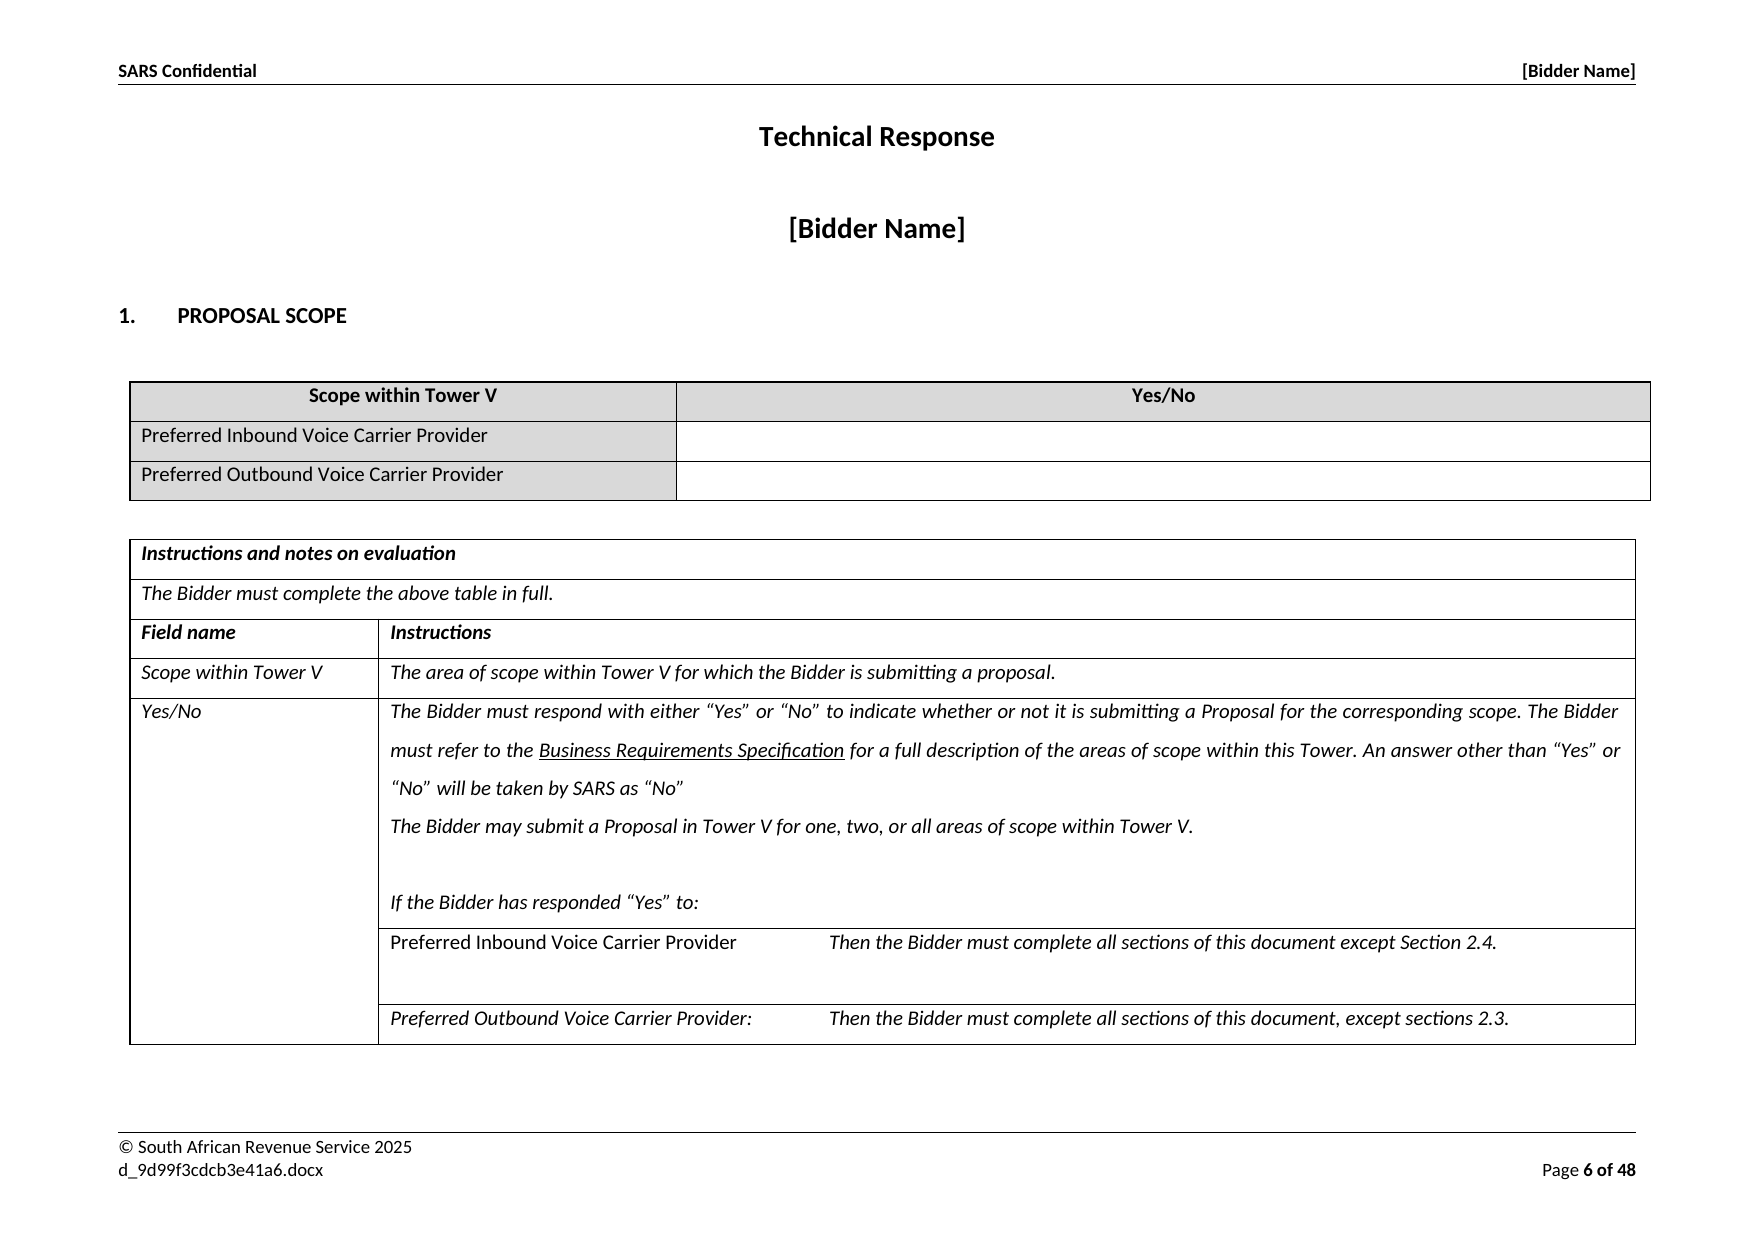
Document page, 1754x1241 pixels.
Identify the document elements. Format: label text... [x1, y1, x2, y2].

table_cell [677, 462, 1650, 500]
table_cell Yes/No [131, 699, 378, 1044]
table_cell Then the Bidder must complete all sections of this document, except sections 2.3. [818, 1005, 1635, 1044]
table_cell Scope within Tower V [131, 659, 378, 698]
table_cell Then the Bidder must complete all sections of this document except Section 2.4. [818, 929, 1635, 1004]
table_cell Preferred Outbound Voice Carrier Provider: [379, 1005, 818, 1044]
table_header Yes/No [677, 383, 1650, 421]
list Proposal scope [118, 301, 1636, 329]
table_cell The Bidder must respond with either “Yes” or “No” to indicate whether or not it is submitting a Proposal for the corresponding scope. The Bidder must refer to the Business Requirements Specification for a full description of the areas of scope within this Tower. An answer other than “Yes” or “No” will be taken by SARS as “No” The Bidder may submit a Proposal in Tower V for one, two, or all areas of scope within Tower V. If the Bidder has responded “Yes” to: [379, 699, 1635, 928]
table_header Instructions and notes on evaluation [131, 540, 1635, 579]
table_cell Preferred Outbound Voice Carrier Provider [131, 462, 676, 500]
text Technical Response [118, 118, 1636, 154]
table_cell Preferred Inbound Voice Carrier Provider [131, 422, 676, 461]
table_header Scope within Tower V [131, 383, 676, 421]
table_cell The Bidder must complete the above table in full. [131, 580, 1635, 618]
table_cell Preferred Inbound Voice Carrier Provider [379, 929, 818, 1004]
table_cell Field name [131, 620, 378, 658]
text [Bidder Name] [118, 210, 1636, 245]
table_cell Instructions [379, 620, 1635, 658]
table_cell [677, 422, 1650, 461]
table_cell The area of scope within Tower V for which the Bidder is submitting a proposal. [379, 659, 1635, 698]
